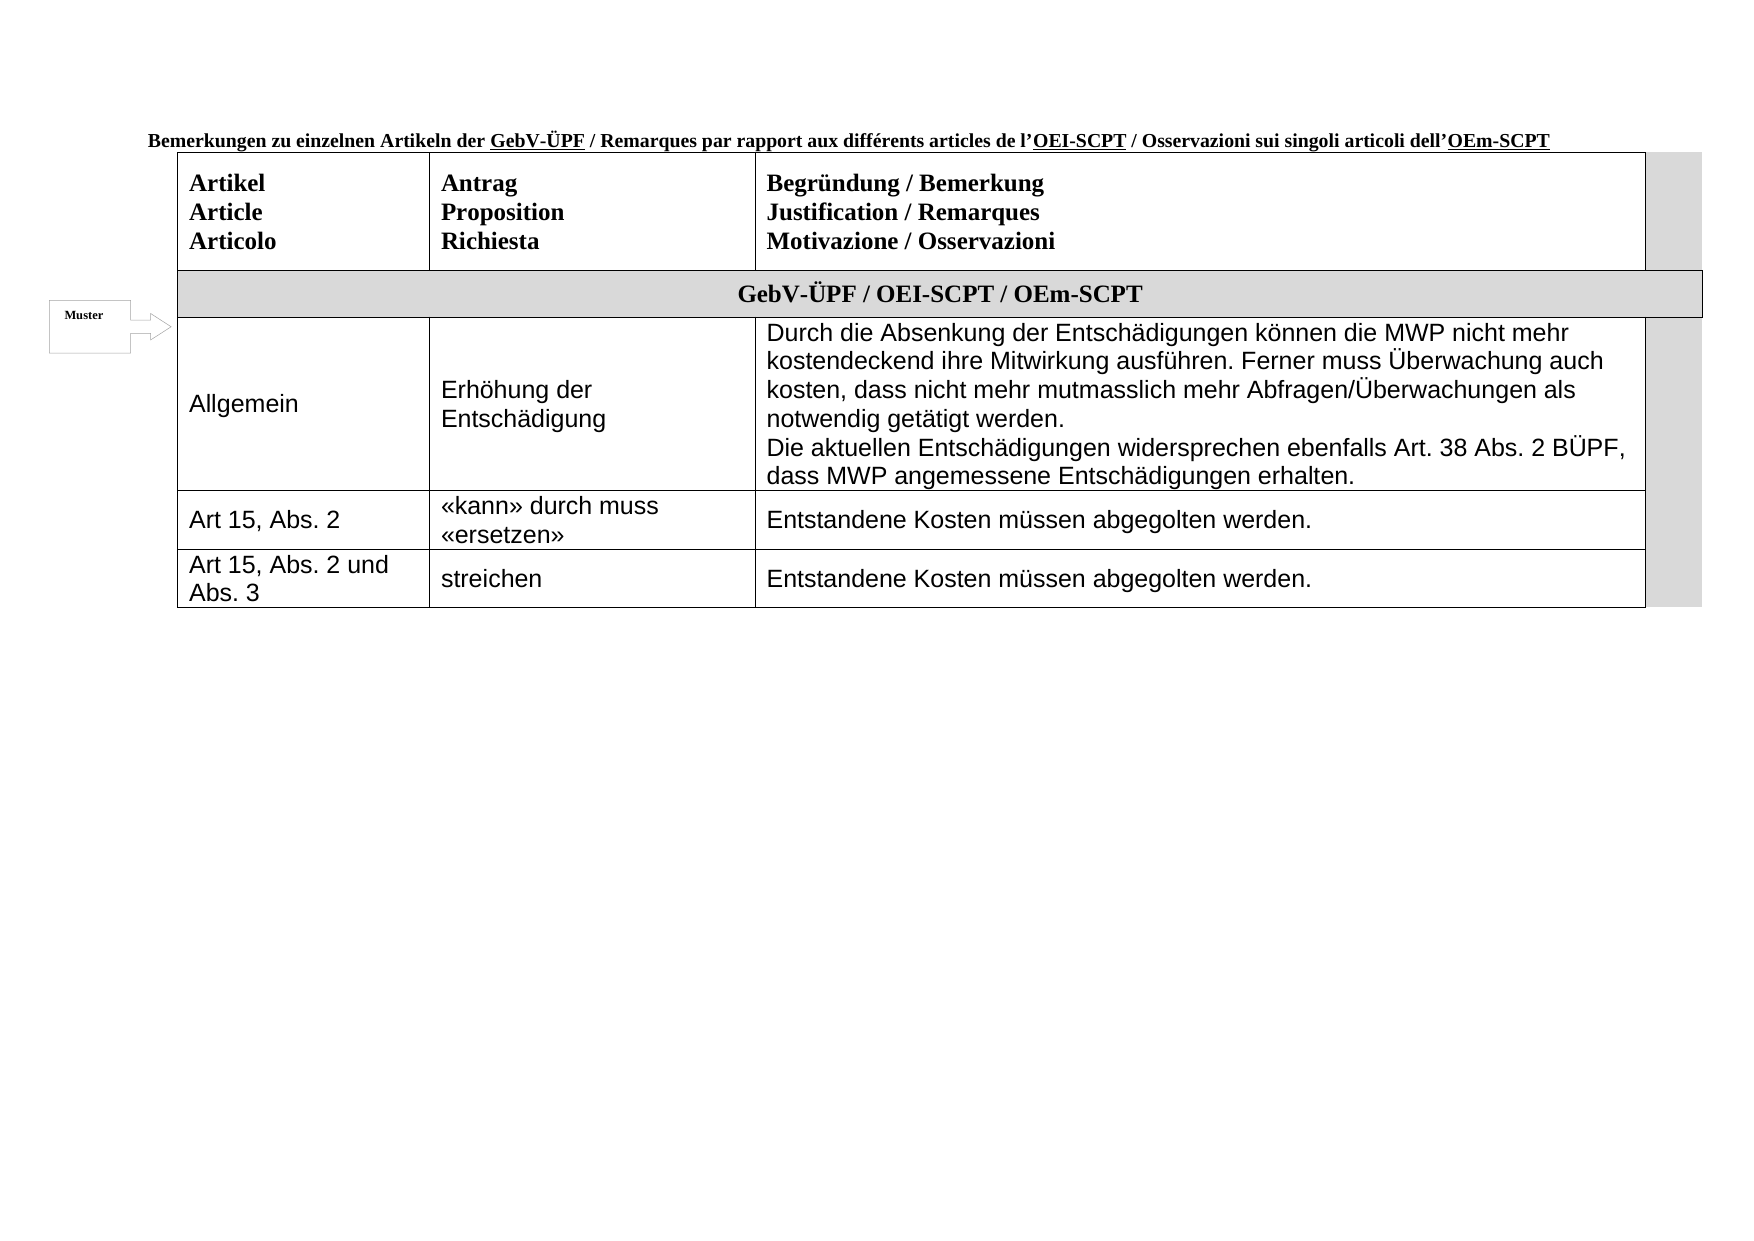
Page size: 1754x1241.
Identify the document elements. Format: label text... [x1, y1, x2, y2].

table_header Artikel Article Articolo [178, 153, 429, 270]
table_header [1646, 152, 1702, 270]
table_cell streichen [430, 550, 755, 607]
table_cell Entstandene Kosten müssen abgegolten werden. [756, 491, 1645, 549]
table_cell [1646, 318, 1702, 490]
table_cell Allgemein [178, 318, 429, 490]
text Bemerkungen zu einzelnen Artikeln der GebV-ÜPF / Remarques par rapport aux différents articles de l’OEI-SCPT / Osservazioni sui singoli articoli dell’OEm-SCPT [148, 129, 1683, 152]
table_cell GebV-ÜPF / OEI-SCPT / OEm-SCPT [178, 271, 1702, 317]
table_cell Entstandene Kosten müssen abgegolten werden. [756, 550, 1645, 607]
table_header Antrag Proposition Richiesta [430, 153, 755, 270]
table_cell Durch die Absenkung der Entschädigungen können die MWP nicht mehr kostendeckend ihre Mitwirkung ausführen. Ferner muss Überwachung auch kosten, dass nicht mehr mutmasslich mehr Abfragen/Überwachungen als notwendig getätigt werden. Die aktuellen Entschädigungen widersprechen ebenfalls Art. 38 Abs. 2 BÜPF, dass MWP angemessene Entschädigungen erhalten. [756, 318, 1645, 490]
table_cell [1646, 549, 1702, 607]
table_header Begründung / Bemerkung Justification / Remarques Motivazione / Osservazioni [756, 153, 1645, 270]
table_cell Erhöhung der Entschädigung [430, 318, 755, 490]
table_cell «kann» durch muss «ersetzen» [430, 491, 755, 549]
table_cell Art 15, Abs. 2 [178, 491, 429, 549]
table_cell Art 15, Abs. 2 und Abs. 3 [178, 550, 429, 607]
table_cell [1646, 490, 1702, 549]
